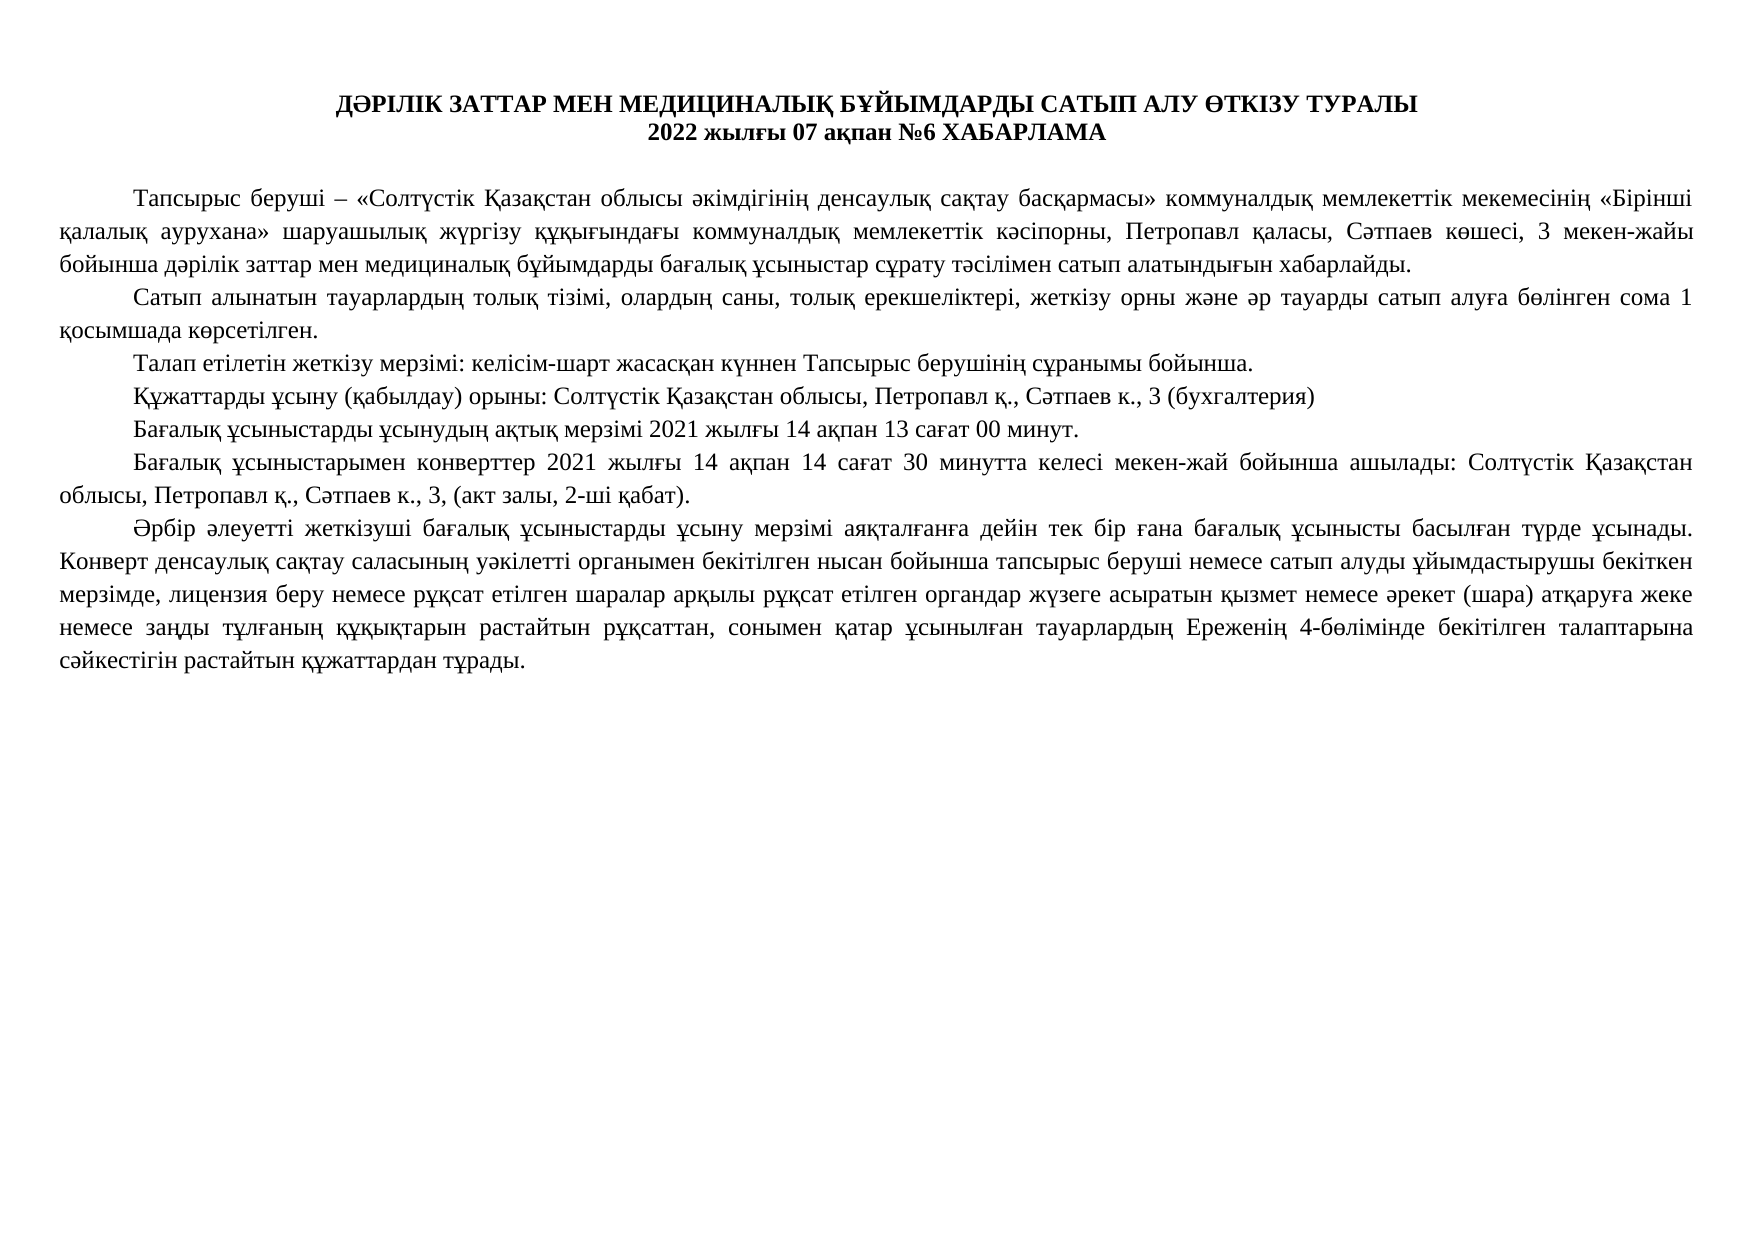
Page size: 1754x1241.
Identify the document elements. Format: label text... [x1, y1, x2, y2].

text Тапсырыс беруші – «Солтүстік Қазақстан облысы әкімдігінің денсаулық сақтау басқармасы» коммуналдық мемлекеттік мекемесінің «Бірінші қалалық аурухана» шаруашылық жүргізу құқығындағы коммуналдық мемлекеттік кәсіпорны, Петропавл қаласы, Сәтпаев көшесі, 3 мекен-жайы бойынша дәрілік заттар мен медициналық бұйымдарды бағалық ұсыныстар сұрату тәсілімен сатып алатындығын хабарлайды. [59, 183, 1695, 278]
text Сатып алынатын тауарлардың толық тізімі, олардың саны, толық ерекшеліктері, жеткізу орны және әр тауарды сатып алуға бөлінген сома 1 қосымшада көрсетілген. [59, 282, 1695, 344]
text 2022 жылғы 07 ақпан №6 ХАБАРЛАМА [59, 117, 1695, 146]
text Талап етілетін жеткізу мерзімі: келісім-шарт жасасқан күннен Тапсырыс берушінің сұранымы бойынша. [59, 348, 1695, 377]
text Әрбір әлеуетті жеткізуші бағалық ұсыныстарды ұсыну мерзімі аяқталғанға дейін тек бір ғана бағалық ұсынысты басылған түрде ұсынады. Конверт денсаулық сақтау саласының уәкілетті органымен бекітілген нысан бойынша тапсырыс беруші немесе сатып алуды ұйымдастырушы бекіткен мерзімде, лицензия беру немесе рұқсат етілген шаралар арқылы рұқсат етілген органдар жүзеге асыратын қызмет немесе әрекет (шара) атқаруға жеке немесе заңды тұлғаның құқықтарын растайтын рұқсаттан, сонымен қатар ұсынылған тауарлардың Ереженің 4-бөлімінде бекітілген талаптарына сәйкестігін растайтын құжаттардан тұрады. [59, 513, 1695, 674]
text Құжаттарды ұсыну (қабылдау) орыны: Солтүстік Қазақстан облысы, Петропавл қ., Сәтпаев к., 3 (бухгалтерия) [59, 381, 1695, 410]
text Бағалық ұсыныстарымен конверттер 2021 жылғы 14 ақпан 14 сағат 30 минутта келесі мекен-жай бойынша ашылады: Солтүстік Қазақстан облысы, Петропавл қ., Сәтпаев к., 3, (акт залы, 2-ші қабат). [59, 447, 1695, 509]
text Бағалық ұсыныстарды ұсынудың ақтық мерзімі 2021 жылғы 14 ақпан 13 сағат 00 минут. [59, 414, 1695, 443]
text ДӘРІЛІК ЗАТТАР МЕН МЕДИЦИНАЛЫҚ БҰЙЫМДАРДЫ САТЫП АЛУ ӨТКІЗУ ТУРАЛЫ [59, 89, 1695, 117]
